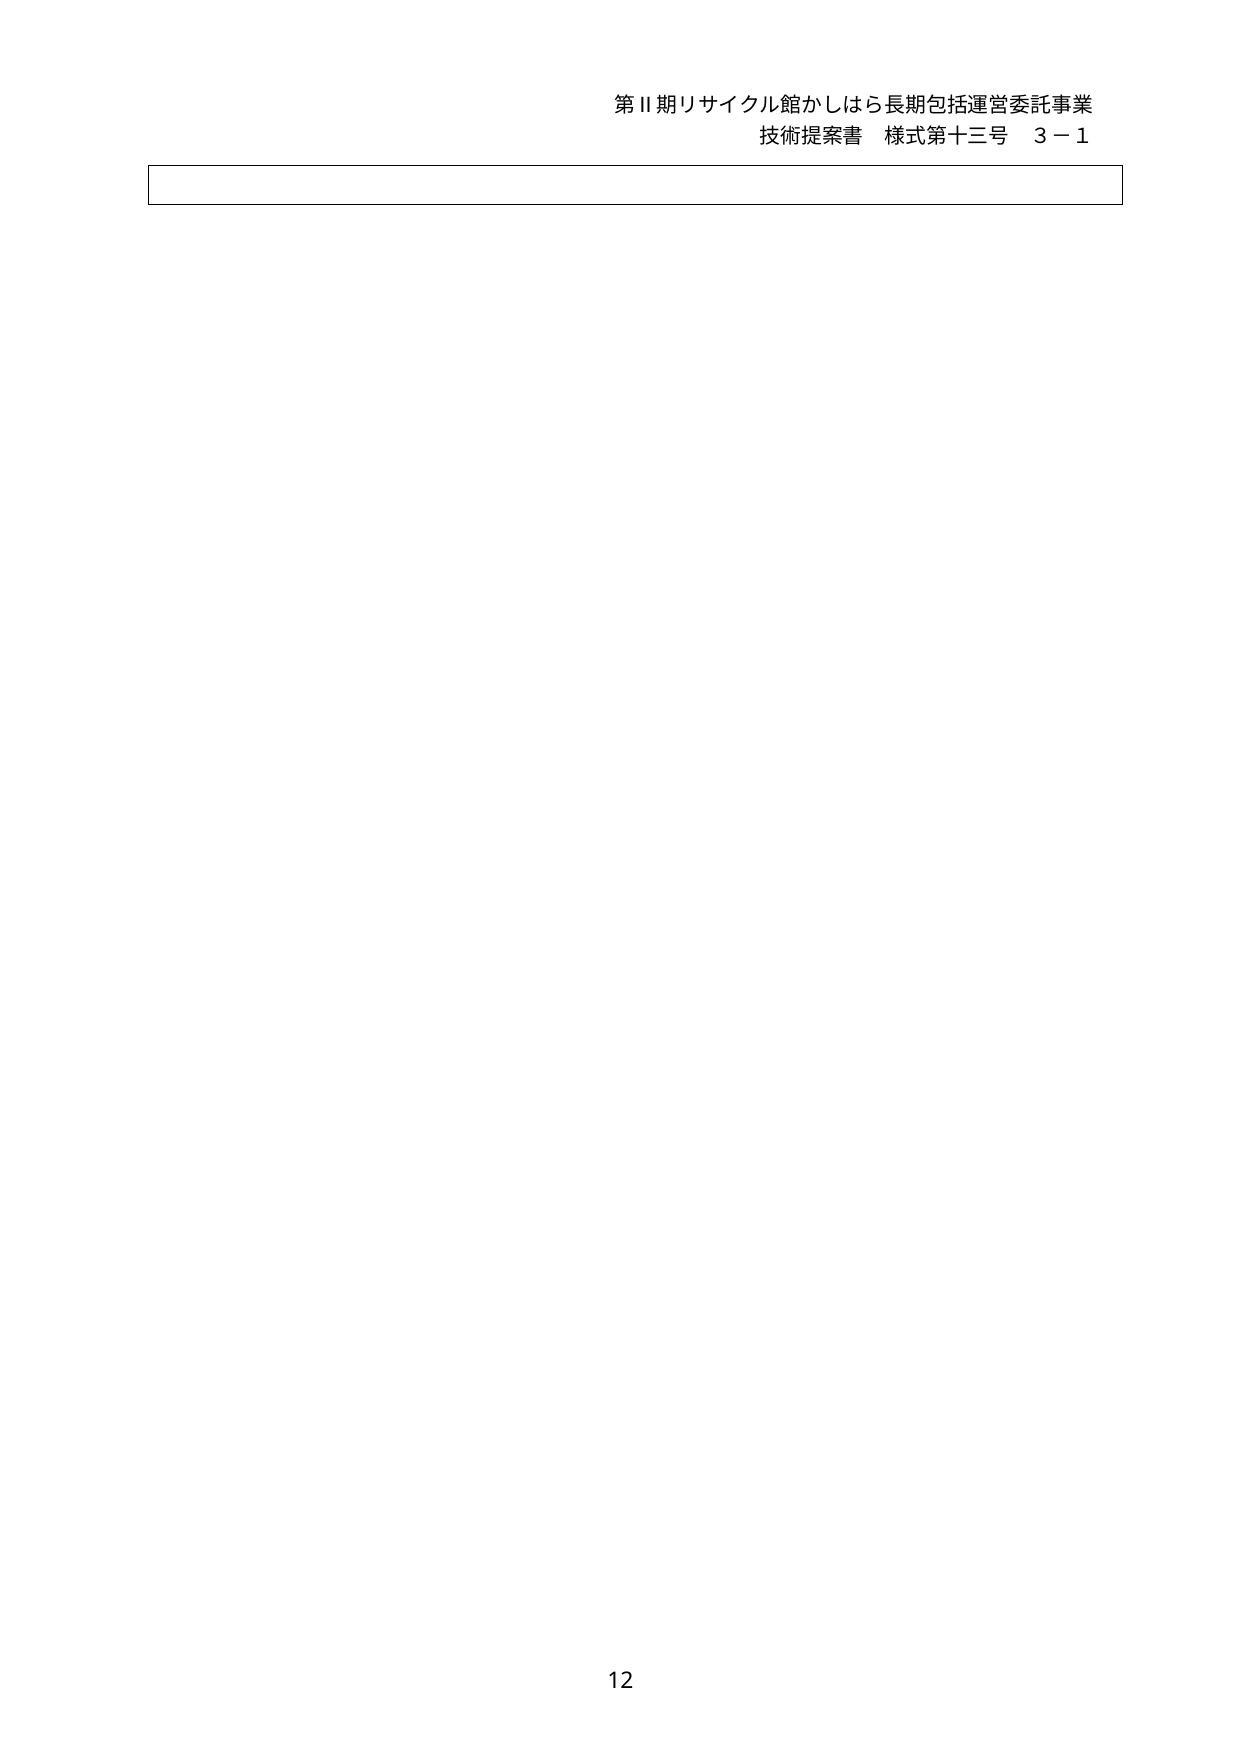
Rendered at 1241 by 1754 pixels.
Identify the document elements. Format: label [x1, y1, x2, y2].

table_cell [149, 166, 1122, 204]
